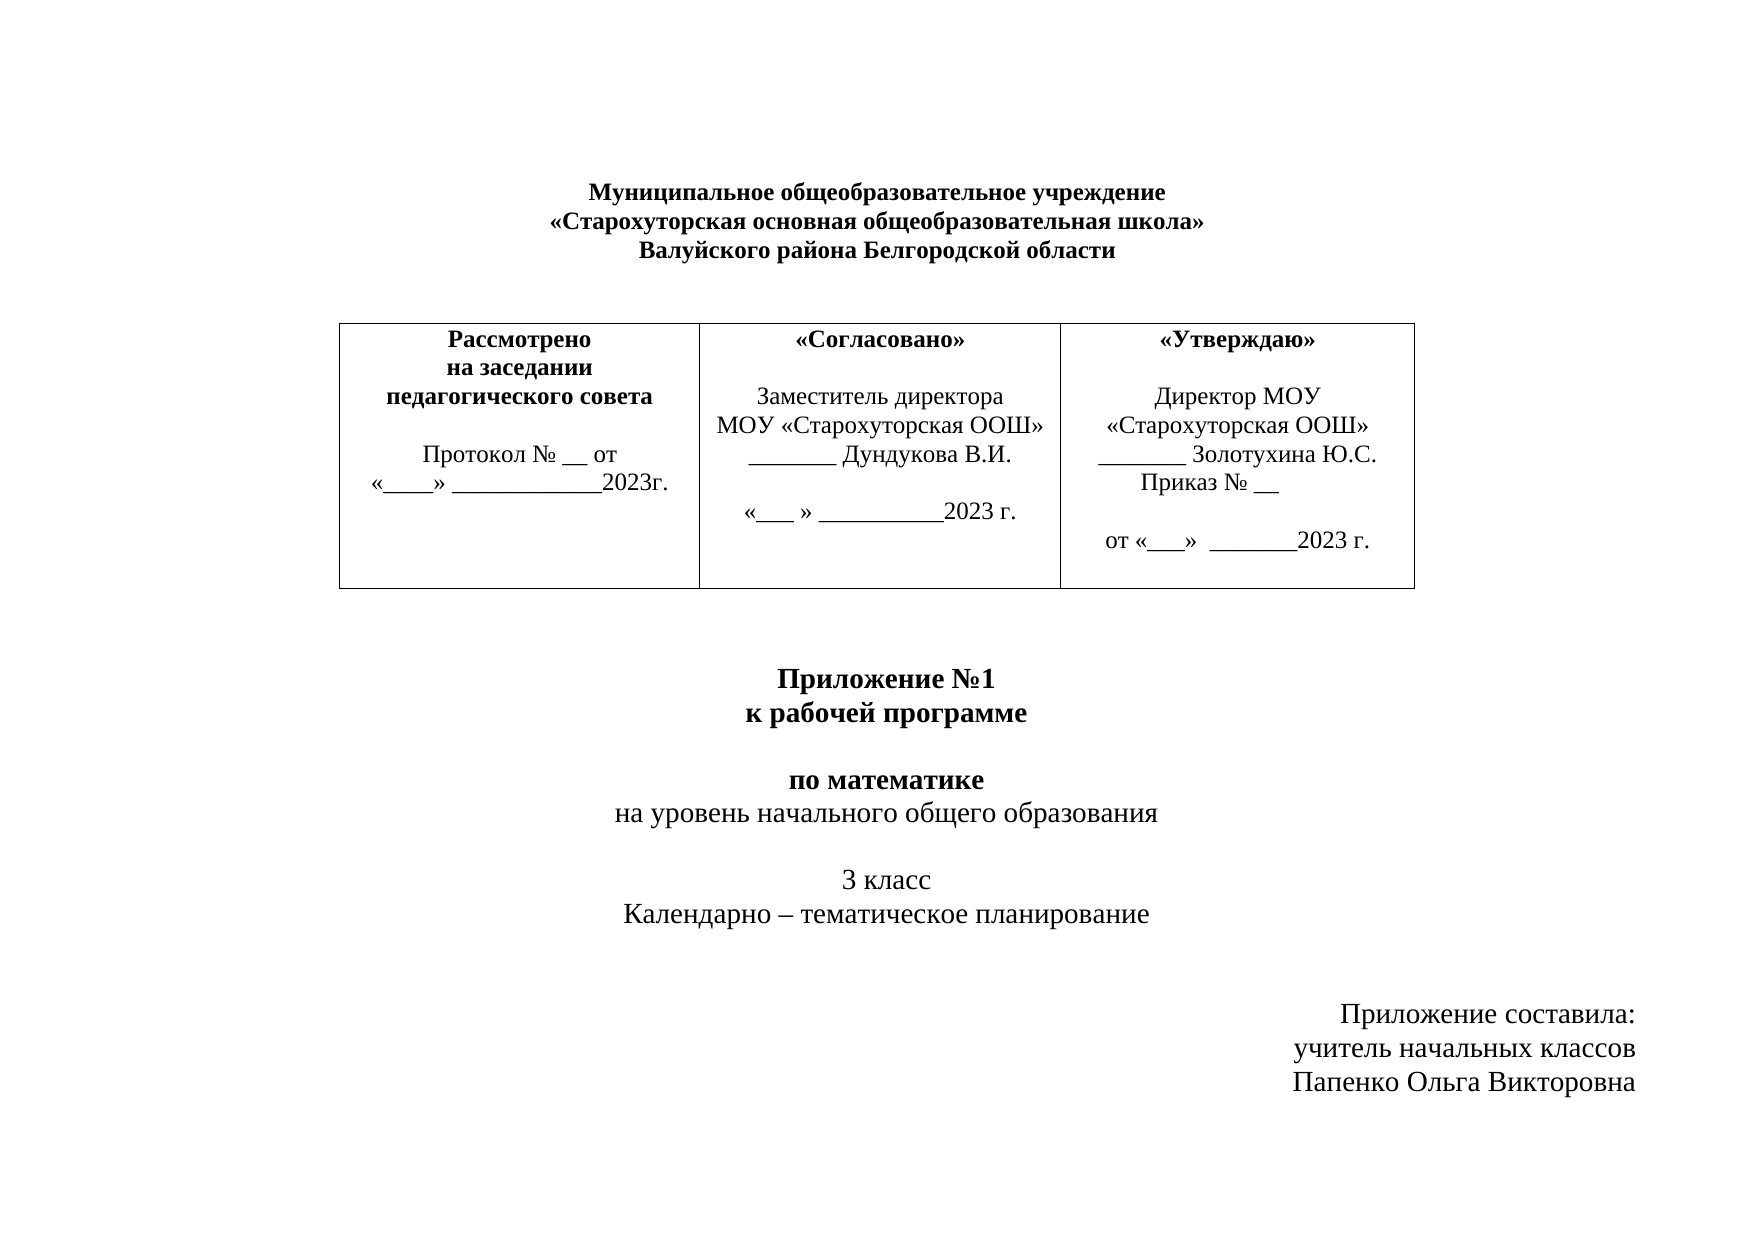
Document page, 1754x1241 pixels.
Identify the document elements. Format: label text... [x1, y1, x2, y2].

text Валуйского района Белгородской области [118, 235, 1636, 263]
text Приложение №1 [137, 661, 1636, 695]
table_header «Согласовано» Заместитель директора МОУ «Старохуторская ООШ» _______ Дундукова В.И. «___ » __________2023 г. [700, 324, 1060, 587]
text к рабочей программе [137, 695, 1636, 728]
text Календарно – тематическое планирование [137, 896, 1636, 929]
text 3 класс [137, 862, 1636, 896]
table_header Рассмотрено на заседании педагогического совета Протокол № __ от «____» ____________2023г. [340, 324, 699, 587]
text Приложение составила: [118, 997, 1636, 1030]
table_header «Утверждаю» Директор МОУ «Старохуторская ООШ» _______ Золотухина Ю.С. Приказ № __ от «___» _______2023 г. [1061, 324, 1414, 587]
text по математике [137, 762, 1636, 795]
text учитель начальных классов [118, 1030, 1636, 1064]
text «Старохуторская основная общеобразовательная школа» [118, 206, 1636, 235]
text Муниципальное общеобразовательное учреждение [118, 177, 1636, 206]
text Папенко Ольга Викторовна [118, 1064, 1636, 1097]
text на уровень начального общего образования [137, 795, 1636, 829]
